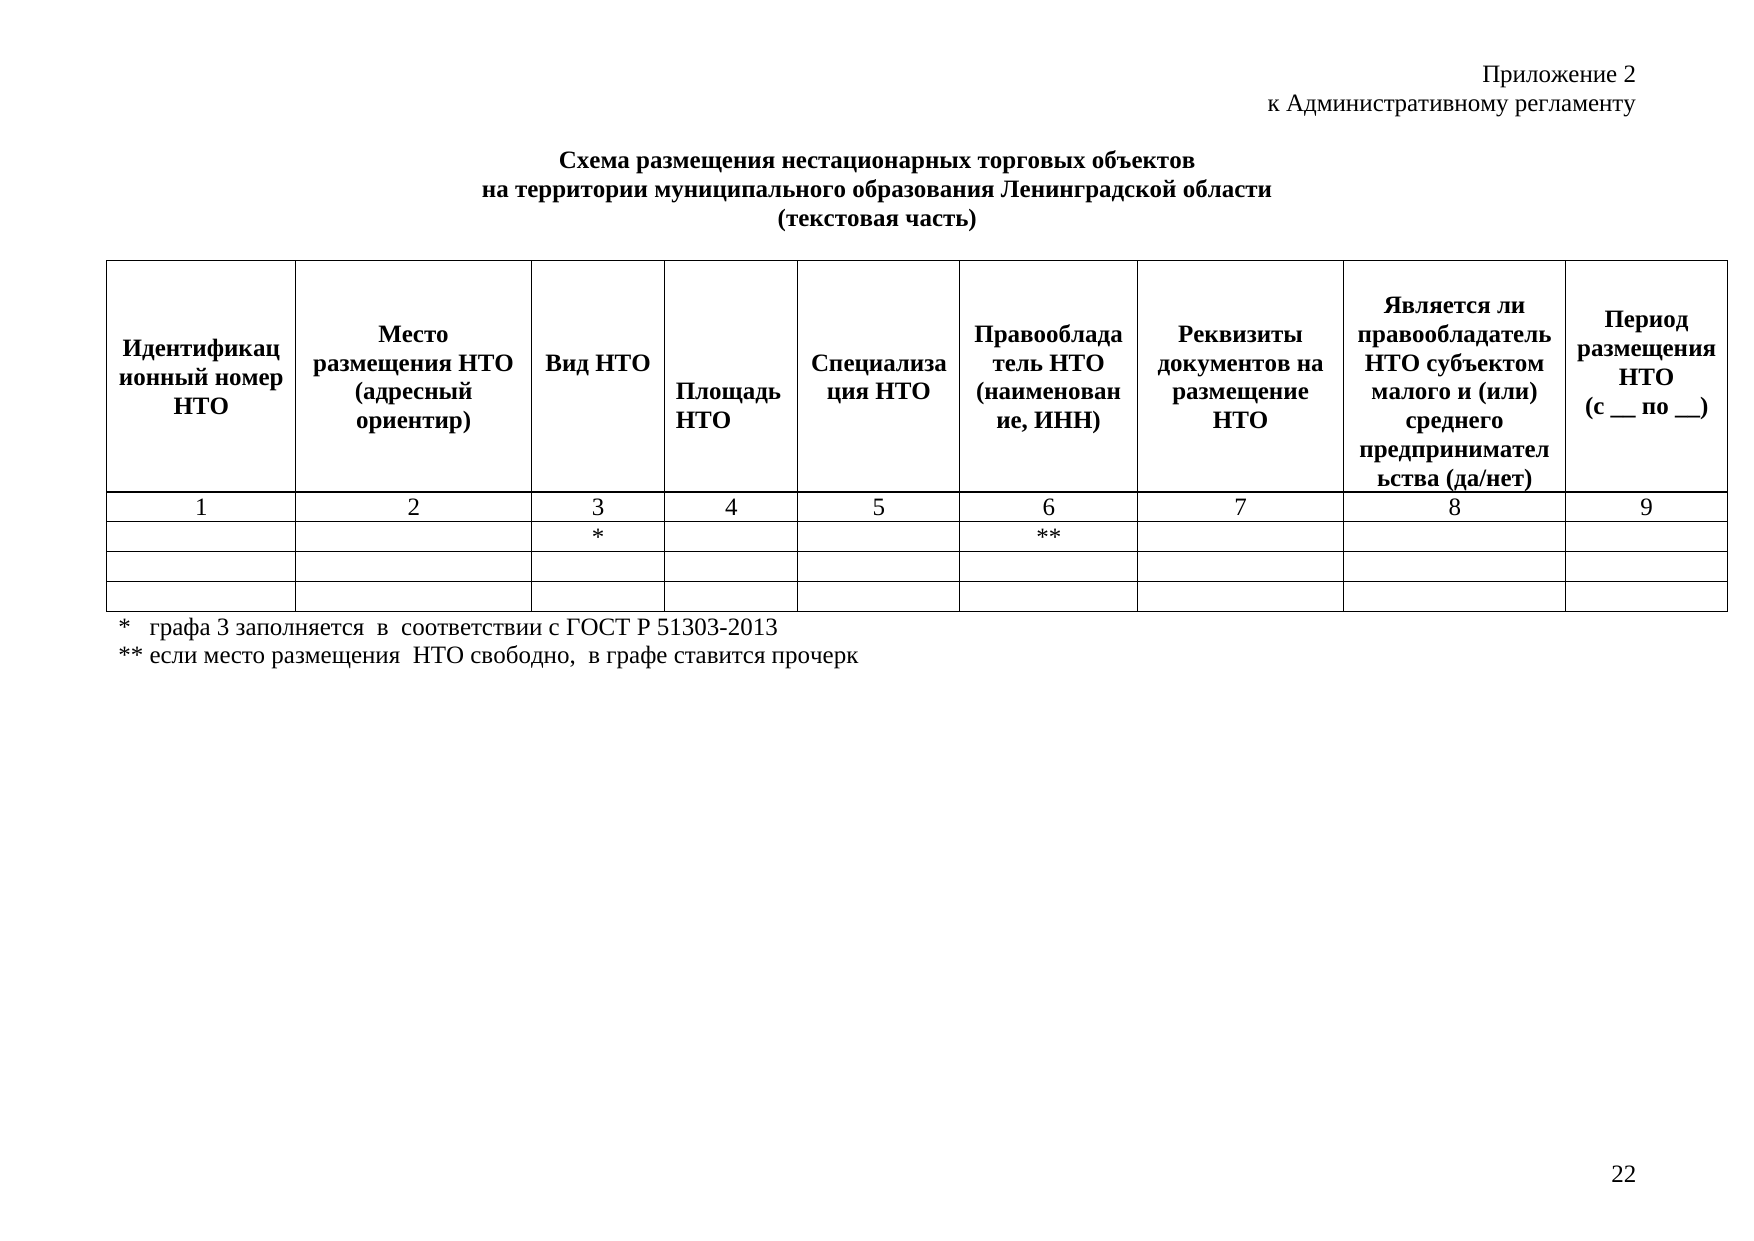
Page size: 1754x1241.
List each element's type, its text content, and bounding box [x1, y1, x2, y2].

table_cell [665, 582, 797, 611]
table_cell * [532, 522, 664, 551]
table_header Место размещения НТО (адресный ориентир) [296, 261, 531, 491]
table_cell 1 [107, 493, 295, 521]
table_cell [1566, 582, 1727, 611]
table_cell 9 [1566, 493, 1727, 521]
table_cell 5 [798, 493, 959, 521]
table_cell [960, 552, 1137, 581]
text Приложение 2 [118, 59, 1636, 88]
table_header Специализация НТО [798, 261, 959, 491]
table_cell 8 [1344, 493, 1565, 521]
table_cell 7 [1138, 493, 1343, 521]
table_header Период размещения НТО (с __ по __) [1566, 261, 1727, 491]
table_cell 3 [532, 493, 664, 521]
text (текстовая часть) [118, 203, 1636, 232]
table_cell [1138, 582, 1343, 611]
table_cell [1566, 522, 1727, 551]
text Схема размещения нестационарных торговых объектов [118, 145, 1636, 174]
table_cell [296, 582, 531, 611]
table_cell [1344, 552, 1565, 581]
table_cell [296, 522, 531, 551]
table_cell 4 [665, 493, 797, 521]
table_header Идентификационный номер НТО [107, 261, 295, 491]
table_cell [107, 522, 295, 551]
table_cell [960, 582, 1137, 611]
text к Административному регламенту [118, 88, 1636, 117]
table_cell [1566, 552, 1727, 581]
table_header Правообладатель НТО (наименование, ИНН) [960, 261, 1137, 491]
table_header Реквизиты документов на размещение НТО [1138, 261, 1343, 491]
table_cell [1138, 522, 1343, 551]
table_cell [532, 582, 664, 611]
text * графа 3 заполняется в соответствии с ГОСТ Р 51303-2013 [118, 612, 1636, 640]
table_cell [1138, 552, 1343, 581]
table_cell [798, 522, 959, 551]
table_cell [107, 552, 295, 581]
table_cell [665, 522, 797, 551]
table_header Вид НТО [532, 261, 664, 491]
table_cell ** [960, 522, 1137, 551]
table_cell [107, 582, 295, 611]
table_cell [798, 582, 959, 611]
table_header Является ли правообладатель НТО субъектом малого и (или) среднего предпринимательства (да/нет) [1344, 261, 1565, 491]
table_cell [532, 552, 664, 581]
table_cell [1344, 582, 1565, 611]
table_cell [665, 552, 797, 581]
table_cell 6 [960, 493, 1137, 521]
table_header Площадь НТО [665, 261, 797, 491]
table_cell [1344, 522, 1565, 551]
table_cell [798, 552, 959, 581]
table_cell 2 [296, 493, 531, 521]
text ** если место размещения НТО свободно, в графе ставится прочерк [118, 640, 1636, 669]
text на территории муниципального образования Ленинградской области [118, 174, 1636, 203]
table_cell [296, 552, 531, 581]
